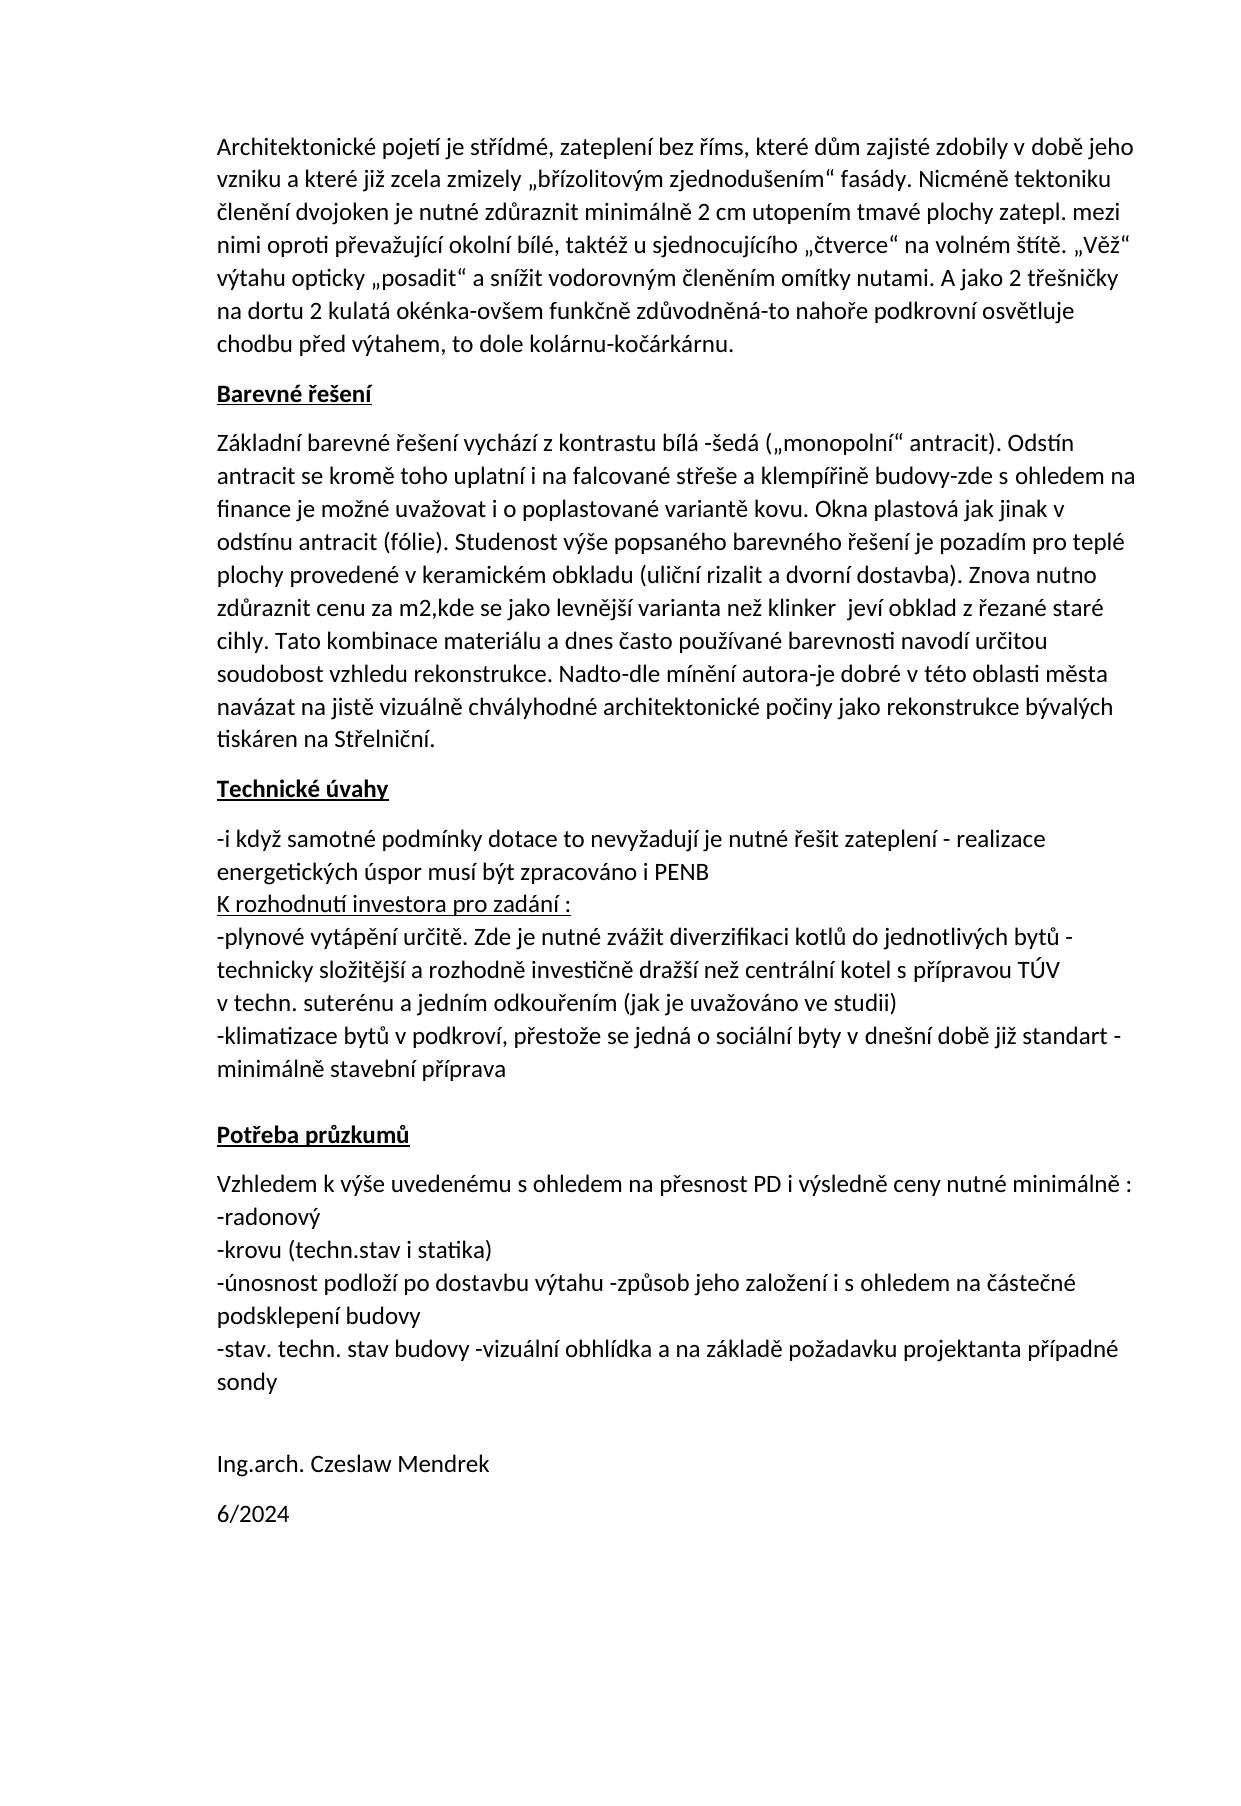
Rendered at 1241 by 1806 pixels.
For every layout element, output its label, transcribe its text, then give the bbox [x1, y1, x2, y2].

text -i když samotné podmínky dotace to nevyžadují je nutné řešit zateplení - realizace energetických úspor musí být zpracováno i PENB [217, 823, 1146, 886]
text Barevné řešení [217, 378, 1146, 408]
text -únosnost podloží po dostavbu výtahu -způsob jeho založení i s ohledem na částečné podsklepení budovy [217, 1267, 1146, 1331]
text -radonový [217, 1202, 1146, 1232]
text Ing.arch. Czeslaw Mendrek [217, 1449, 1146, 1479]
text -stav. techn. stav budovy -vizuální obhlídka a na základě požadavku projektanta případné sondy [217, 1333, 1146, 1397]
text Základní barevné řešení vychází z kontrastu bílá -šedá („monopolní“ antracit). Odstín antracit se kromě toho uplatní i na falcované střeše a klempířině budovy-zde s ohledem na finance je možné uvažovat i o poplastované variantě kovu. Okna plastová jak jinak v odstínu antracit (fólie). Studenost výše popsaného barevného řešení je pozadím pro teplé plochy provedené v keramickém obkladu (uliční rizalit a dvorní dostavba). Znova nutno zdůraznit cenu za m2,kde se jako levnější varianta než klinker jeví obklad z řezané staré cihly. Tato kombinace materiálu a dnes často používané barevnosti navodí určitou soudobost vzhledu rekonstrukce. Nadto-dle mínění autora-je dobré v této oblasti města navázat na jistě vizuálně chvályhodné architektonické počiny jako rekonstrukce bývalých tiskáren na Střelniční. [217, 427, 1146, 754]
text Technické úvahy [217, 773, 1146, 804]
text Vzhledem k výše uvedenému s ohledem na přesnost PD i výsledně ceny nutné minimálně : [217, 1169, 1146, 1199]
text K rozhodnutí investora pro zadání : [217, 889, 1146, 919]
text 6/2024 [217, 1498, 1146, 1529]
text -klimatizace bytů v podkroví, přestože se jedná o sociální byty v dnešní době již standart -minimálně stavební příprava [217, 1020, 1146, 1084]
text -plynové vytápění určitě. Zde je nutné zvážit diverzifikaci kotlů do jednotlivých bytů -technicky složitější a rozhodně investičně dražší než centrální kotel s přípravou TÚV v techn. suterénu a jedním odkouřením (jak je uvažováno ve studii) [217, 922, 1146, 1018]
text -krovu (techn.stav i statika) [217, 1234, 1146, 1265]
text Architektonické pojetí je střídmé, zateplení bez říms, které dům zajisté zdobily v době jeho vzniku a které již zcela zmizely „břízolitovým zjednodušením“ fasády. Nicméně tektoniku členění dvojoken je nutné zdůraznit minimálně 2 cm utopením tmavé plochy zatepl. mezi nimi oproti převažující okolní bílé, taktéž u sjednocujícího „čtverce“ na volném štítě. „Věž“ výtahu opticky „posadit“ a snížit vodorovným členěním omítky nutami. A jako 2 třešničky na dortu 2 kulatá okénka-ovšem funkčně zdůvodněná-to nahoře podkrovní osvětluje chodbu před výtahem, to dole kolárnu-kočárkárnu. [217, 131, 1146, 359]
text Potřeba průzkumů [217, 1119, 1146, 1149]
